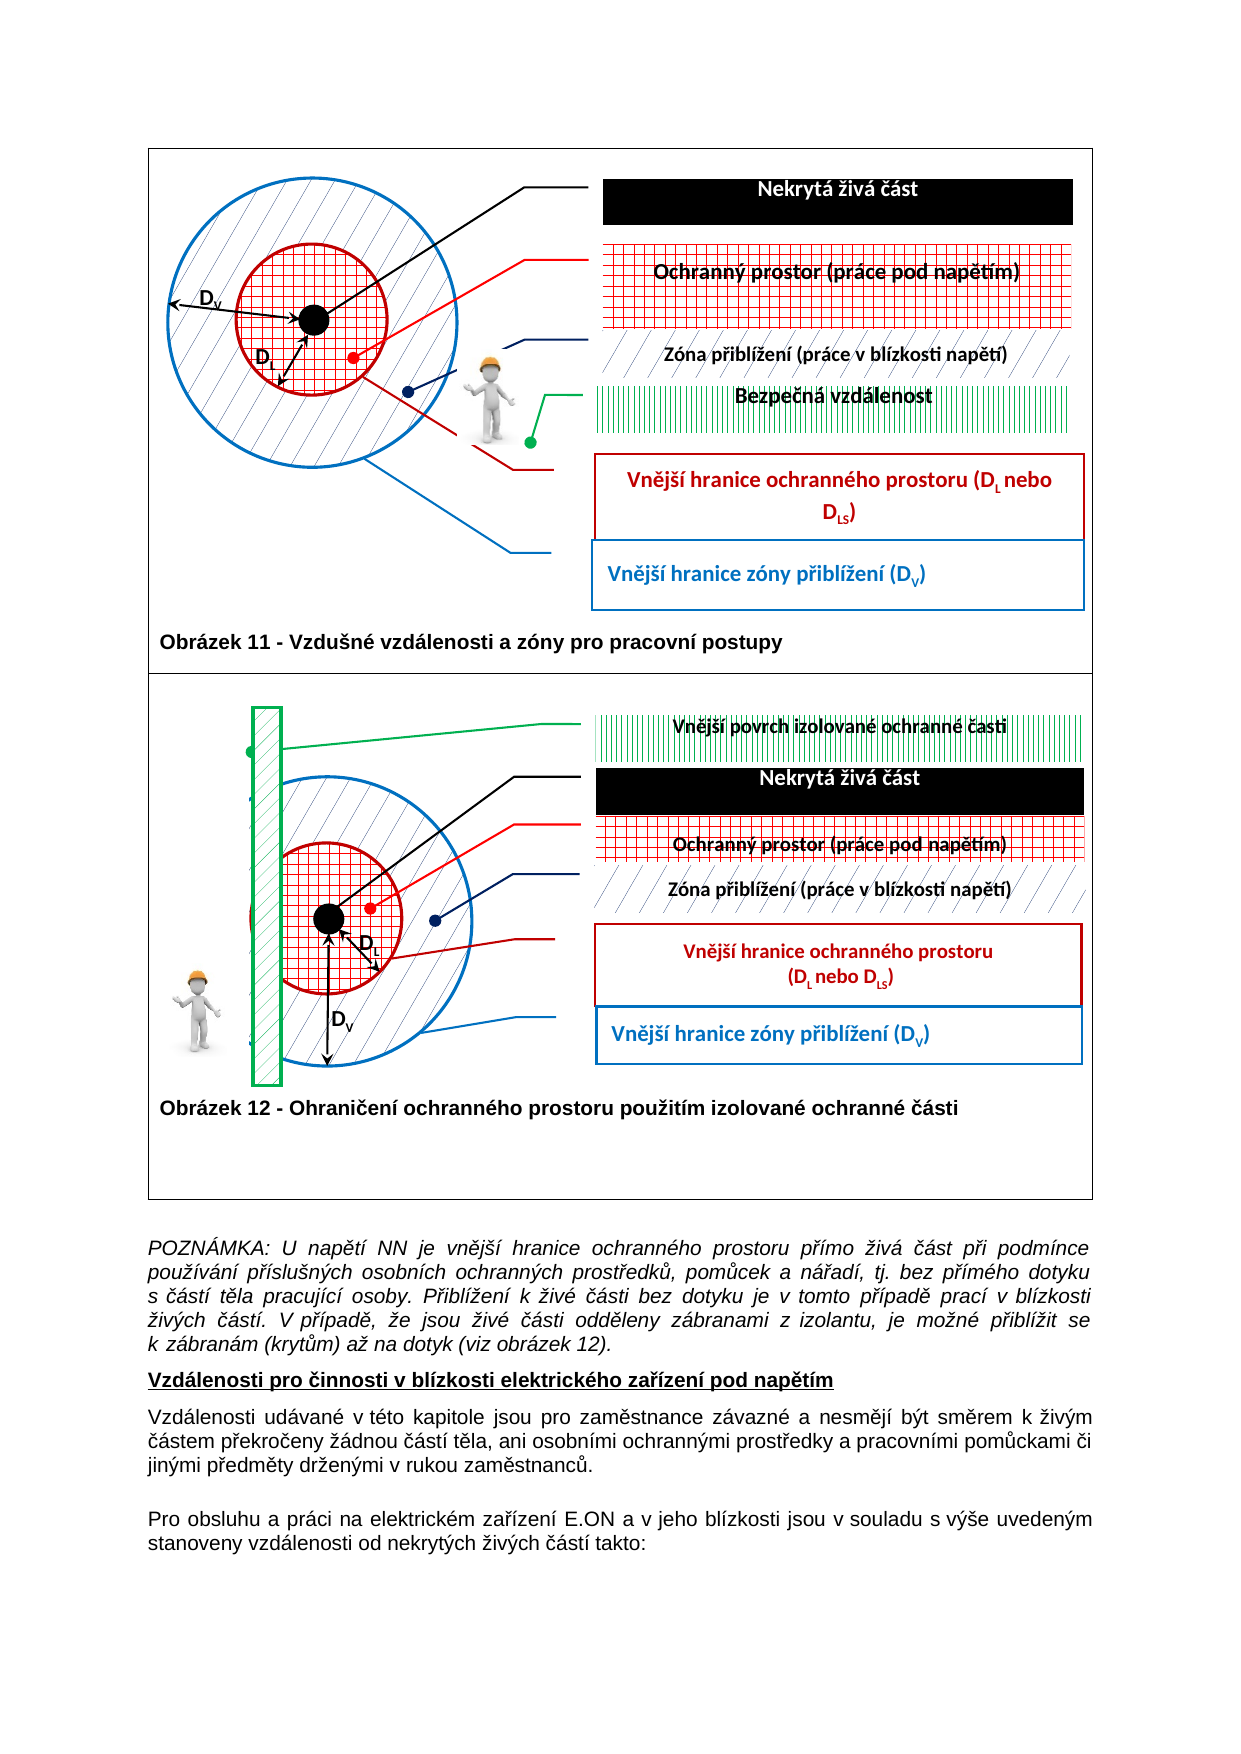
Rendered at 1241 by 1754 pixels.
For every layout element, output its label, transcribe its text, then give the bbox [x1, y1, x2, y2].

picture [165, 963, 227, 1057]
text POZNÁMKA: U napětí NN je vnější hranice ochranného prostoru přímo živá část při podmínce používání příslušných osobních ochranných prostředků, pomůcek a nářadí, tj. bez přímého dotyku s částí těla pracující osoby. Přiblížení k živé části bez dotyku je v tomto případě prací v blízkosti živých částí. V případě, že jsou živé části odděleny zábranami z izolantu, je možné přiblížit se k zábranám (krytům) až na dotyk (viz obrázek 12). [148, 1236, 1093, 1356]
text Vzdálenosti udávané v této kapitole jsou pro zaměstnance závazné a nesmějí být směrem k živým částem překročeny žádnou částí těla, ani osobními ochrannými prostředky a pracovními pomůckami či jinými předměty drženými v rukou zaměstnanců. [148, 1405, 1093, 1477]
picture [456, 349, 522, 448]
text Pro obsluhu a práci na elektrickém zařízení E.ON a v jeho blízkosti jsou v souladu s výše uvedeným stanoveny vzdálenosti od nekrytých živých částí takto: [148, 1483, 1093, 1555]
table_cell Obrázek 12 - Ohraničení ochranného prostoru použitím izolované ochranné části [149, 674, 1092, 1198]
table_header Obrázek 11 - Vzdušné vzdálenosti a zóny pro pracovní postupy [149, 149, 1092, 673]
text Vzdálenosti pro činnosti v blízkosti elektrického zařízení pod napětím [148, 1368, 1093, 1392]
